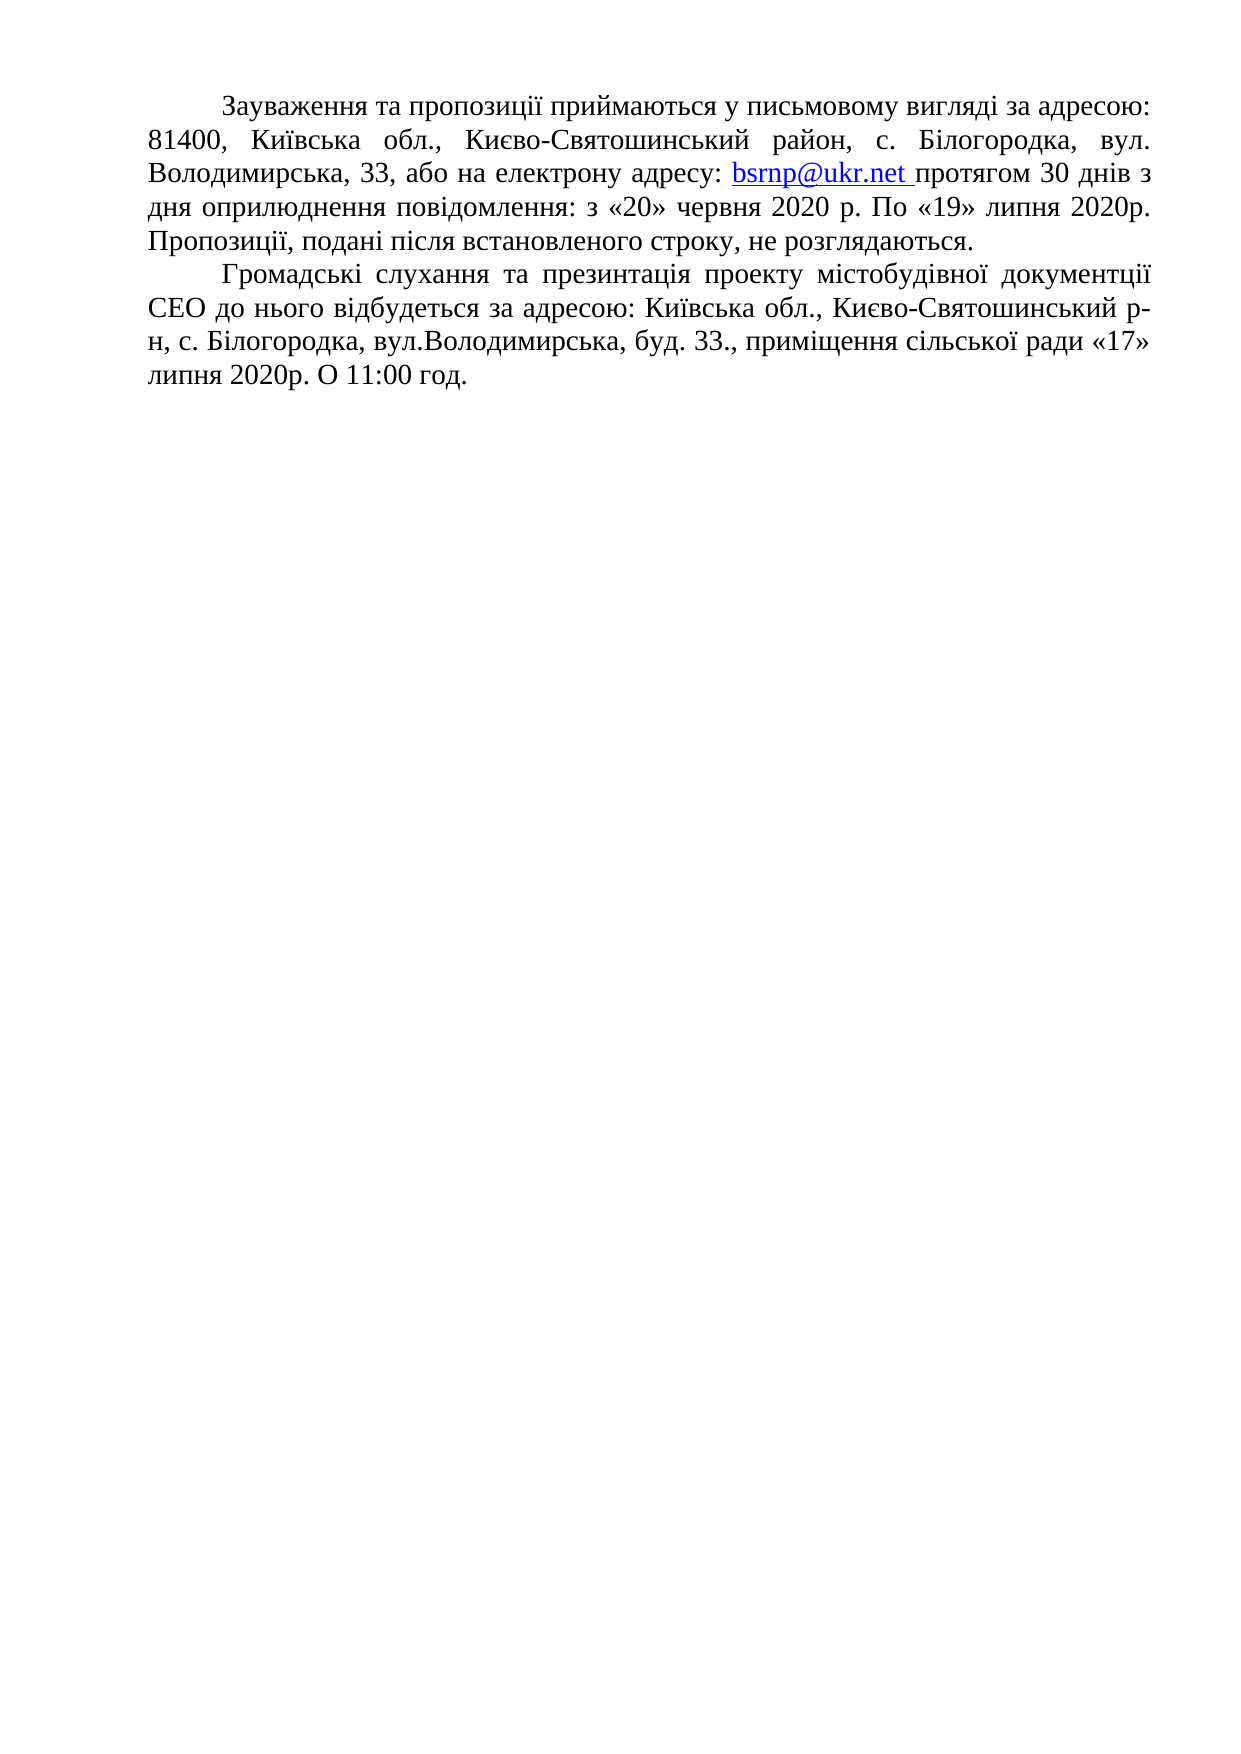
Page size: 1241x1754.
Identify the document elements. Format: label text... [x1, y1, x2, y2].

text Громадські слухання та презинтація проекту містобудівної документції СЕО до нього відбудеться за адресою: Київська обл., Києво-Святошинський р-н, с. Білогородка, вул.Володимирська, буд. 33., приміщення сільської ради «17» липня 2020р. О 11:00 год. [148, 256, 1152, 390]
text Зауваження та пропозиції приймаються у письмовому вигляді за адресою: 81400, Київська обл., Києво-Святошинський район, с. Білогородка, вул. Володимирська, 33, або на електрону адресу: bsrnp@ukr.net протягом 30 днів з дня оприлюднення повідомлення: з «20» червня 2020 р. По «19» липня 2020р. Пропозиції, подані після встановленого строку, не розглядаються. [148, 88, 1152, 256]
